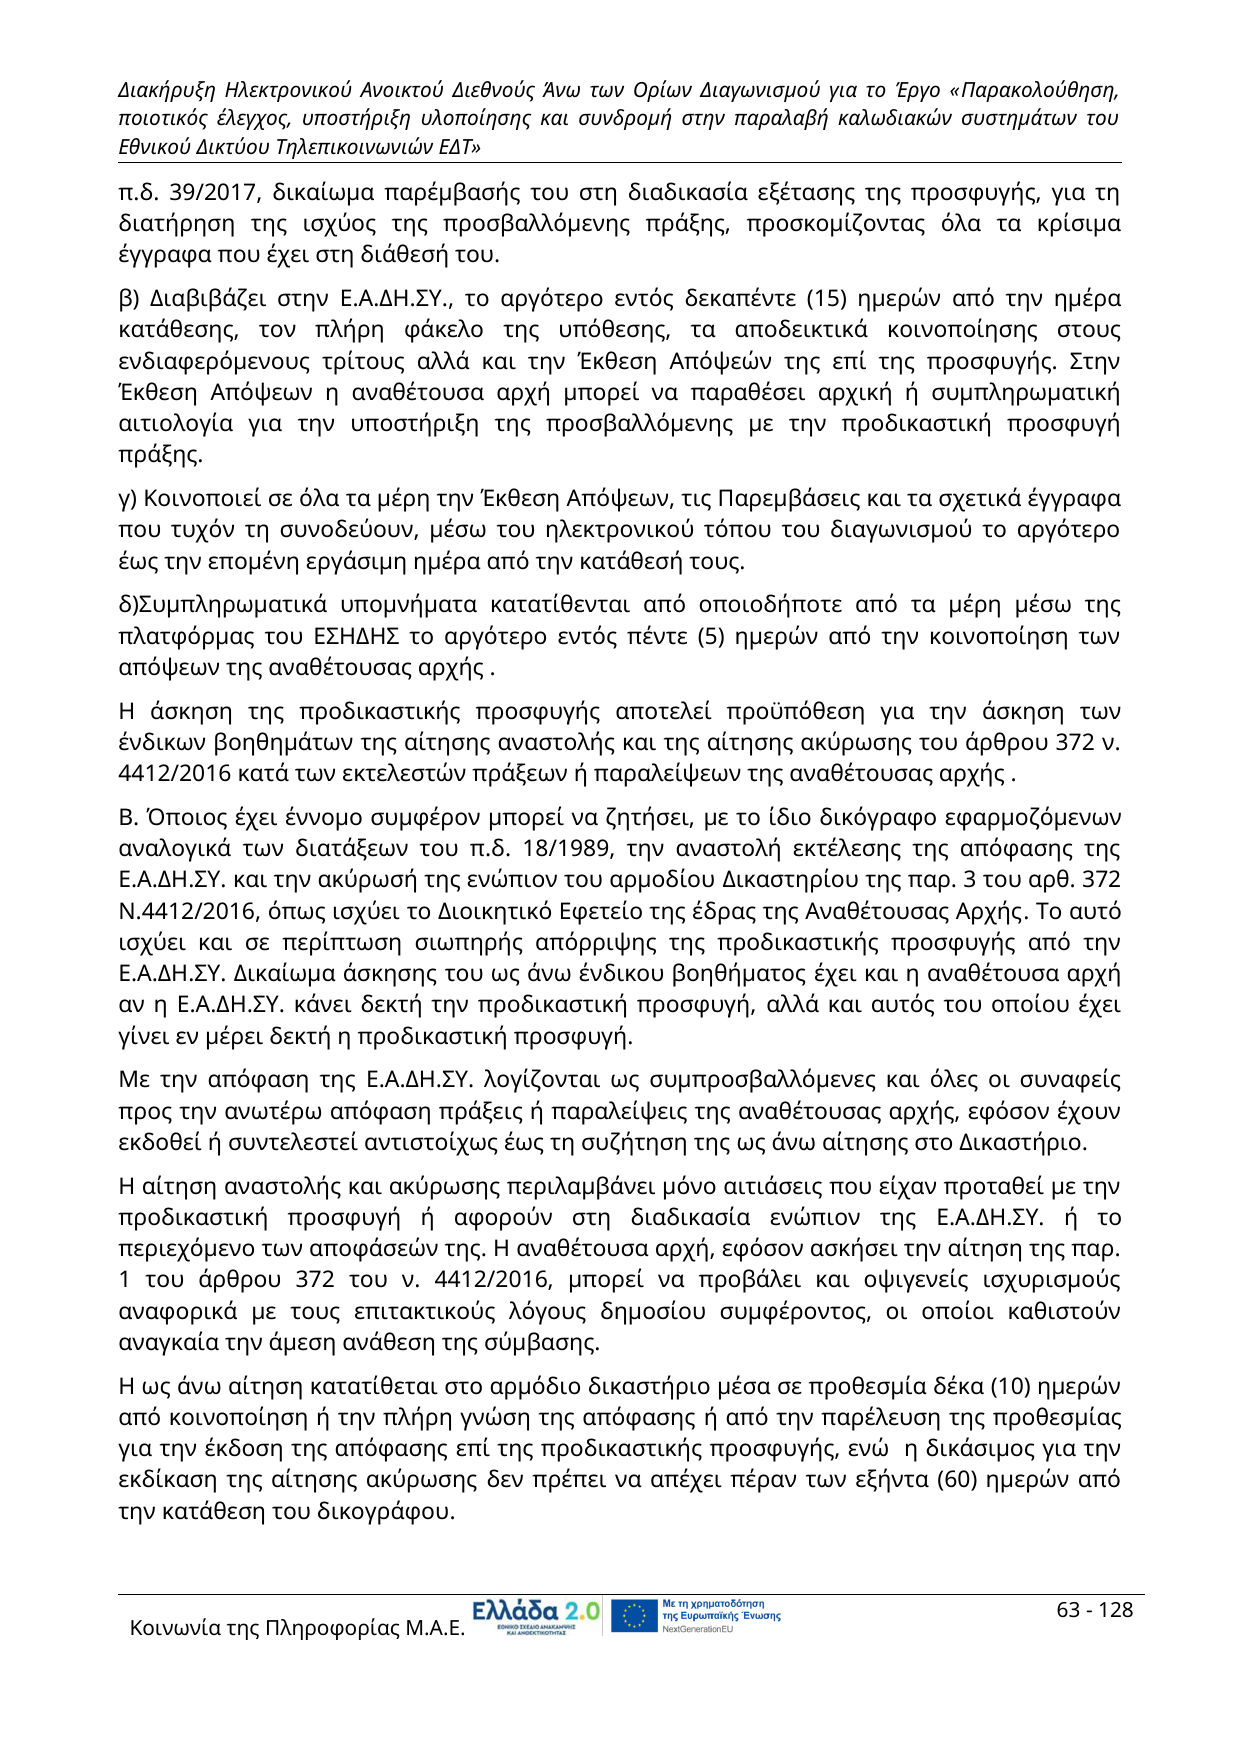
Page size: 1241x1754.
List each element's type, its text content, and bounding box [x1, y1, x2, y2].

picture [471, 1595, 786, 1636]
text Β. Όποιος έχει έννομο συμφέρον μπορεί να ζητήσει, με το ίδιο δικόγραφο εφαρμοζόμενων αναλογικά των διατάξεων του π.δ. 18/1989, την αναστολή εκτέλεσης της απόφασης της Ε.Α.ΔΗ.ΣΥ. και την ακύρωσή της ενώπιον του αρμοδίου Δικαστηρίου της παρ. 3 του αρθ. 372 Ν.4412/2016, όπως ισχύει το Διοικητικό Εφετείο της έδρας της Αναθέτουσας Αρχής. Το αυτό ισχύει και σε περίπτωση σιωπηρής απόρριψης της προδικαστικής προσφυγής από την Ε.Α.ΔΗ.ΣΥ. Δικαίωμα άσκησης του ως άνω ένδικου βοηθήματος έχει και η αναθέτουσα αρχή αν η Ε.Α.ΔΗ.ΣΥ. κάνει δεκτή την προδικαστική προσφυγή, αλλά και αυτός του οποίου έχει γίνει εν μέρει δεκτή η προδικαστική προσφυγή. [118, 801, 1122, 1051]
text Η άσκηση της προδικαστικής προσφυγής αποτελεί προϋπόθεση για την άσκηση των ένδικων βοηθημάτων της αίτησης αναστολής και της αίτησης ακύρωσης του άρθρου 372 ν. 4412/2016 κατά των εκτελεστών πράξεων ή παραλείψεων της αναθέτουσας αρχής . [118, 695, 1122, 788]
text Με την απόφαση της Ε.Α.ΔΗ.ΣΥ. λογίζονται ως συμπροσβαλλόμενες και όλες οι συναφείς προς την ανωτέρω απόφαση πράξεις ή παραλείψεις της αναθέτουσας αρχής, εφόσον έχουν εκδοθεί ή συντελεστεί αντιστοίχως έως τη συζήτηση της ως άνω αίτησης στο Δικαστήριο. [118, 1063, 1122, 1157]
text Η ως άνω αίτηση κατατίθεται στο αρμόδιο δικαστήριο μέσα σε προθεσμία δέκα (10) ημερών από κοινοποίηση ή την πλήρη γνώση της απόφασης ή από την παρέλευση της προθεσμίας για την έκδοση της απόφασης επί της προδικαστικής προσφυγής, ενώ η δικάσιμος για την εκδίκαση της αίτησης ακύρωσης δεν πρέπει να απέχει πέραν των εξήντα (60) ημερών από την κατάθεση του δικογράφου. [118, 1370, 1122, 1526]
text β) Διαβιβάζει στην Ε.Α.ΔΗ.ΣΥ., το αργότερο εντός δεκαπέντε (15) ημερών από την ημέρα κατάθεσης, τον πλήρη φάκελο της υπόθεσης, τα αποδεικτικά κοινοποίησης στους ενδιαφερόμενους τρίτους αλλά και την Έκθεση Απόψεών της επί της προσφυγής. Στην Έκθεση Απόψεων η αναθέτουσα αρχή μπορεί να παραθέσει αρχική ή συμπληρωματική αιτιολογία για την υποστήριξη της προσβαλλόμενης με την προδικαστική προσφυγή πράξης. [118, 282, 1122, 470]
text δ)Συμπληρωματικά υπομνήματα κατατίθενται από οποιοδήποτε από τα μέρη μέσω της πλατφόρμας του ΕΣΗΔΗΣ το αργότερο εντός πέντε (5) ημερών από την κοινοποίηση των απόψεων της αναθέτουσας αρχής . [118, 588, 1122, 682]
text Η αίτηση αναστολής και ακύρωσης περιλαμβάνει μόνο αιτιάσεις που είχαν προταθεί με την προδικαστική προσφυγή ή αφορούν στη διαδικασία ενώπιον της Ε.Α.ΔΗ.ΣΥ. ή το περιεχόμενο των αποφάσεών της. Η αναθέτουσα αρχή, εφόσον ασκήσει την αίτηση της παρ. 1 του άρθρου 372 του ν. 4412/2016, μπορεί να προβάλει και οψιγενείς ισχυρισμούς αναφορικά με τους επιτακτικούς λόγους δημοσίου συμφέροντος, οι οποίοι καθιστούν αναγκαία την άμεση ανάθεση της σύμβασης. [118, 1170, 1122, 1357]
text γ) Κοινοποιεί σε όλα τα μέρη την Έκθεση Απόψεων, τις Παρεμβάσεις και τα σχετικά έγγραφα που τυχόν τη συνοδεύουν, μέσω του ηλεκτρονικού τόπου του διαγωνισμού το αργότερο έως την επομένη εργάσιμη ημέρα από την κατάθεσή τους. [118, 482, 1122, 576]
